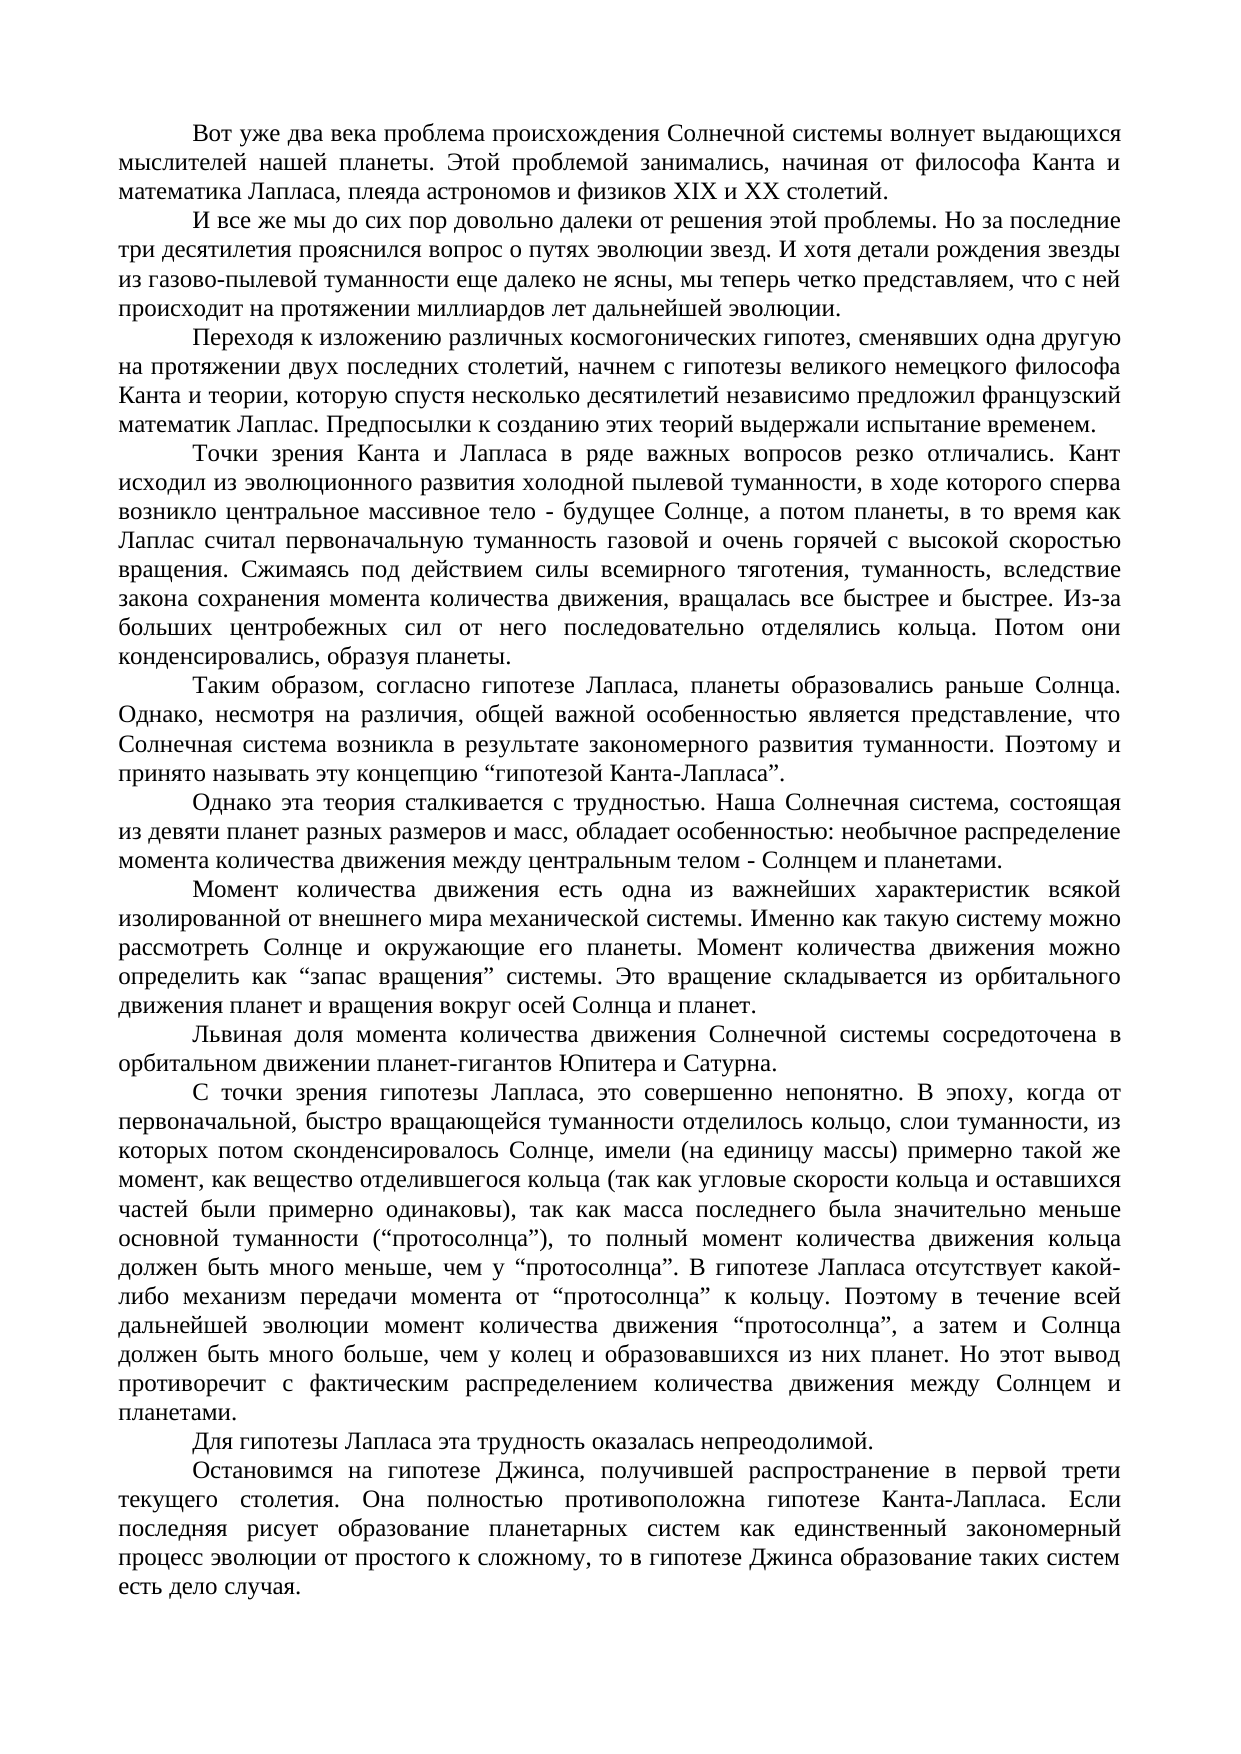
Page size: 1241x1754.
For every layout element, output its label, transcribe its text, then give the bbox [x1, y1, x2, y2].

text Таким образом, согласно гипотезе Лапласа, планеты образовались раньше Солнца. Однако, несмотря на различия, общей важной особенностью является представление, что Солнечная система возникла в результате закономерного развития туманности. Поэтому и принято называть эту концепцию “гипотезой Канта-Лапласа”. [118, 670, 1122, 787]
text Вот уже два века проблема происхождения Солнечной системы волнует выдающихся мыслителей нашей планеты. Этой проблемой занимались, начиная от философа Канта и математика Лапласа, плеяда астрономов и физиков XIX и XX столетий. [118, 118, 1122, 205]
text Точки зрения Канта и Лапласа в ряде важных вопросов резко отличались. Кант исходил из эволюционного развития холодной пылевой туманности, в ходе которого сперва возникло центральное массивное тело - будущее Солнце, а потом планеты, в то время как Лаплас считал первоначальную туманность газовой и очень горячей с высокой скоростью вращения. Сжимаясь под действием силы всемирного тяготения, туманность, вследствие закона сохранения момента количества движения, вращалась все быстрее и быстрее. Из-за больших центробежных сил от него последовательно отделялись кольца. Потом они конденсировались, образуя планеты. [118, 438, 1122, 670]
text С точки зрения гипотезы Лапласа, это совершенно непонятно. В эпоху, когда от первоначальной, быстро вращающейся туманности отделилось кольцо, слои туманности, из которых потом сконденсировалось Солнце, имели (на единицу массы) примерно такой же момент, как вещество отделившегося кольца (так как угловые скорости кольца и оставшихся частей были примерно одинаковы), так как масса последнего была значительно меньше основной туманности (“протосолнца”), то полный момент количества движения кольца должен быть много меньше, чем у “протосолнца”. В гипотезе Лапласа отсутствует какой-либо механизм передачи момента от “протосолнца” к кольцу. Поэтому в течение всей дальнейшей эволюции момент количества движения “протосолнца”, а затем и Солнца должен быть много больше, чем у колец и образовавшихся из них планет. Но этот вывод противоречит с фактическим распределением количества движения между Солнцем и планетами. [118, 1077, 1122, 1426]
text Переходя к изложению различных космогонических гипотез, сменявших одна другую на протяжении двух последних столетий, начнем с гипотезы великого немецкого философа Канта и теории, которую спустя несколько десятилетий независимо предложил французский математик Лаплас. Предпосылки к созданию этих теорий выдержали испытание временем. [118, 322, 1122, 438]
text Львиная доля момента количества движения Солнечной системы сосредоточена в орбитальном движении планет-гигантов Юпитера и Сатурна. [118, 1019, 1122, 1077]
text Остановимся на гипотезе Джинса, получившей распространение в первой трети текущего столетия. Она полностью противоположна гипотезе Канта-Лапласа. Если последняя рисует образование планетарных систем как единственный закономерный процесс эволюции от простого к сложному, то в гипотезе Джинса образование таких систем есть дело случая. [118, 1455, 1122, 1600]
text И все же мы до сих пор довольно далеки от решения этой проблемы. Но за последние три десятилетия прояснился вопрос о путях эволюции звезд. И хотя детали рождения звезды из газово-пылевой туманности еще далеко не ясны, мы теперь четко представляем, что с ней происходит на протяжении миллиардов лет дальнейшей эволюции. [118, 205, 1122, 322]
text Момент количества движения есть одна из важнейших характеристик всякой изолированной от внешнего мира механической системы. Именно как такую систему можно рассмотреть Солнце и окружающие его планеты. Момент количества движения можно определить как “запас вращения” системы. Это вращение складывается из орбитального движения планет и вращения вокруг осей Солнца и планет. [118, 874, 1122, 1019]
text Для гипотезы Лапласа эта трудность оказалась непреодолимой. [118, 1426, 1122, 1455]
text Однако эта теория сталкивается с трудностью. Наша Солнечная система, состоящая из девяти планет разных размеров и масс, обладает особенностью: необычное распределение момента количества движения между центральным телом - Солнцем и планетами. [118, 787, 1122, 874]
